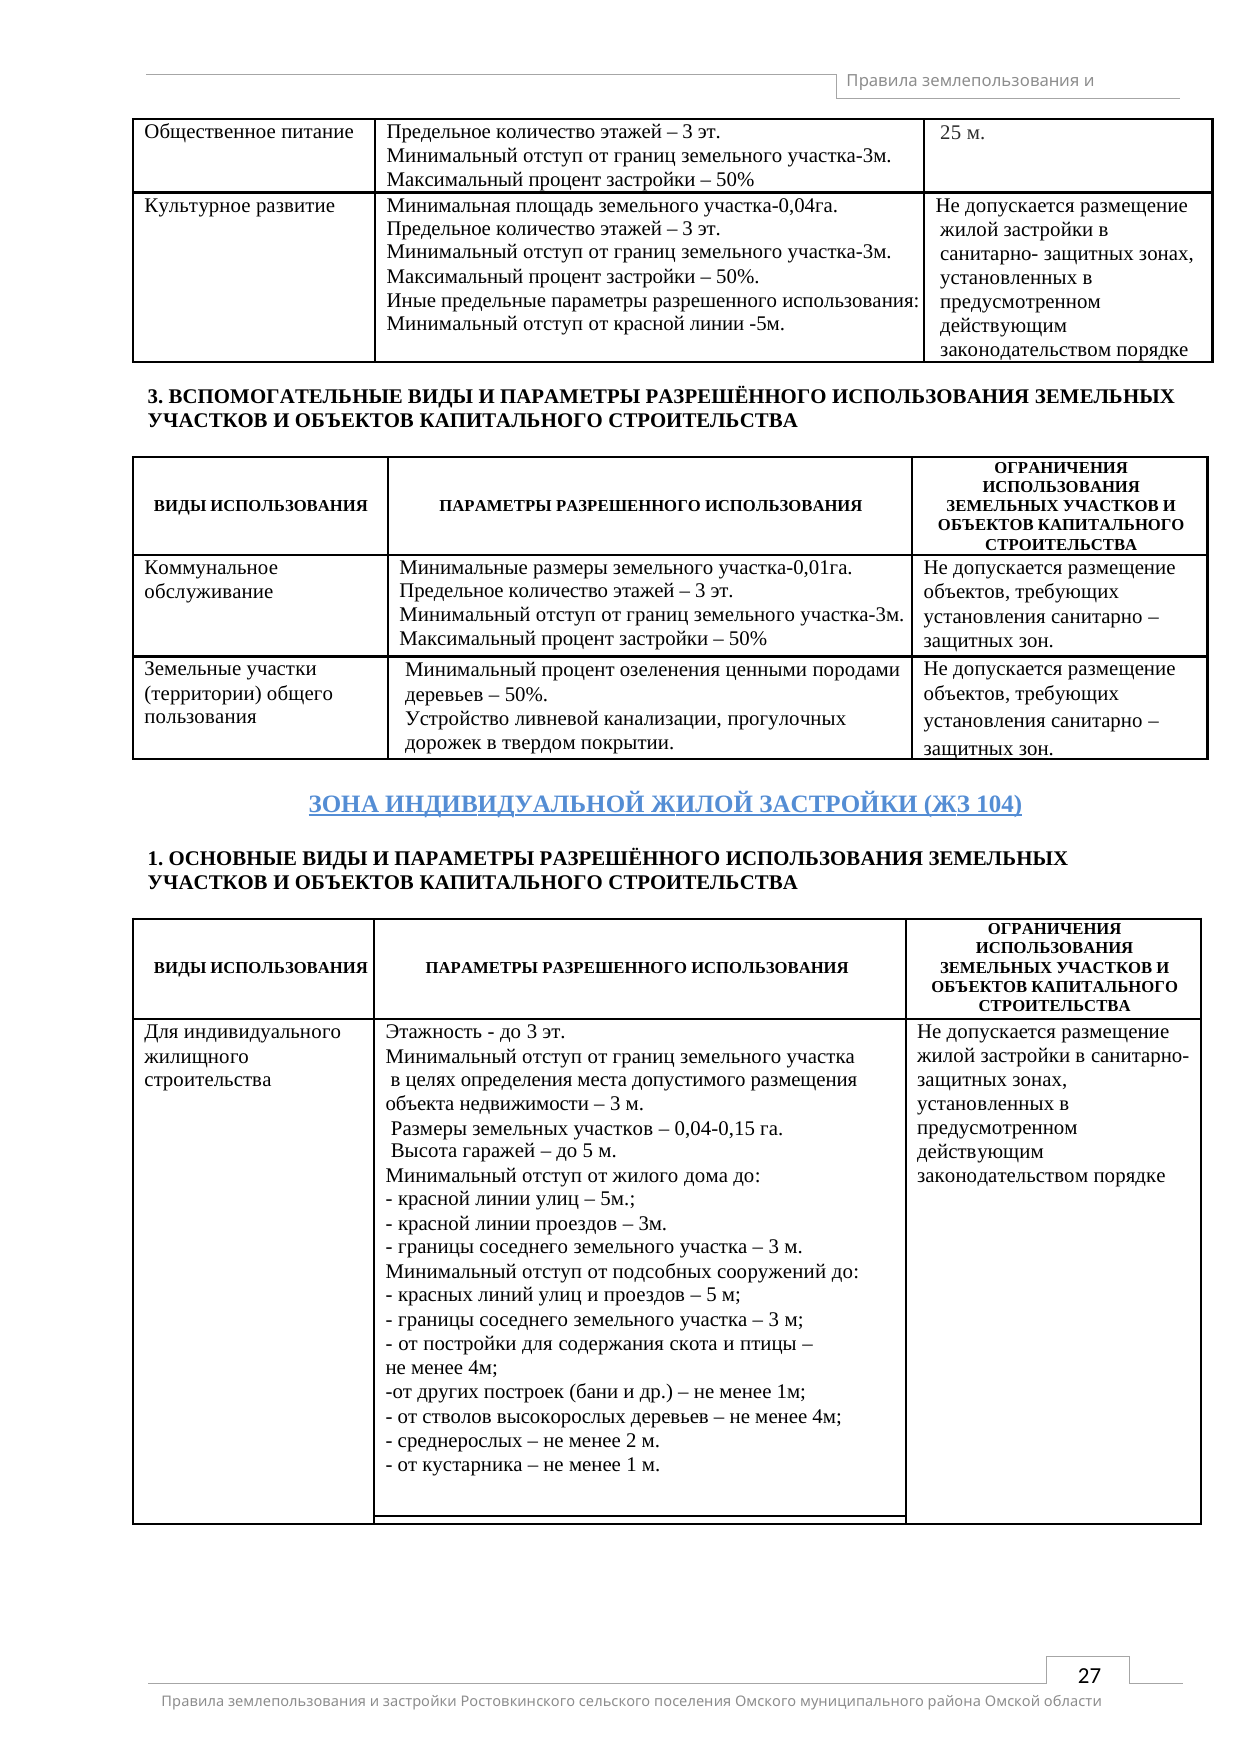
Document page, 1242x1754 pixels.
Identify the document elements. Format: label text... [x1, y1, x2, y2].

table_cell Минимальные размеры земельного участка-0,01га. Предельное количество этажей – 3 эт. Минимальный отступ от границ земельного участка-3м. Максимальный процент застройки – 50% [389, 556, 911, 655]
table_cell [925, 120, 1211, 191]
table_header ПАРАМЕТРЫ РАЗРЕШЕННОГО ИСПОЛЬЗОВАНИЯ [389, 458, 911, 554]
table_cell Минимальная площадь земельного участка-0,04га. Предельное количество этажей – 3 эт. Минимальный отступ от границ земельного участка-3м. Максимальный процент застройки – 50%. Иные предельные параметры разрешенного использования: Минимальный отступ от красной линии -5м. [376, 194, 923, 361]
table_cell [134, 120, 374, 191]
text 3. ВСПОМОГАТЕЛЬНЫЕ ВИДЫ И ПАРАМЕТРЫ РАЗРЕШЁННОГО ИСПОЛЬЗОВАНИЯ ЗЕМЕЛЬНЫХ УЧАСТКОВ И ОБЪЕКТОВ КАПИТАЛЬНОГО СТРОИТЕЛЬСТВА [147, 385, 1187, 432]
table_header ОГРАНИЧЕНИЯ ИСПОЛЬЗОВАНИЯ ЗЕМЕЛЬНЫХ УЧАСТКОВ И ОБЪЕКТОВ КАПИТАЛЬНОГО СТРОИТЕЛЬСТВА [907, 920, 1200, 1018]
table_cell Минимальный процент озеленения ценными породами деревьев – 50%. Устройство ливневой канализации, прогулочных дорожек в твердом покрытии. [389, 658, 911, 758]
table_cell Не допускается размещение жилой застройки в санитарно- защитных зонах, установленных в предусмотренном действующим законодательством порядке [925, 194, 1211, 361]
text ЗОНА ИНДИВИДУАЛЬНОЙ ЖИЛОЙ ЗАСТРОЙКИ (ЖЗ 104) [308, 788, 1227, 817]
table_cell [376, 120, 923, 191]
table_header ВИДЫ ИСПОЛЬЗОВАНИЯ [134, 458, 387, 554]
table_cell Не допускается размещение жилой застройки в санитарно- защитных зонах, установленных в предусмотренном действующим законодательством порядке [907, 1020, 1200, 1523]
table_header ПАРАМЕТРЫ РАЗРЕШЕННОГО ИСПОЛЬЗОВАНИЯ [375, 920, 905, 1018]
table_cell Этажность - до 3 эт. Минимальный отступ от границ земельного участка в целях определения места допустимого размещения объекта недвижимости – 3 м. Размеры земельных участков – 0,04-0,15 га. Высота гаражей – до 5 м. Минимальный отступ от жилого дома до: - красной линии улиц – 5м.; - красной линии проездов – 3м. - границы соседнего земельного участка – 3 м. Минимальный отступ от подсобных сооружений до: - красных линий улиц и проездов – 5 м; - границы соседнего земельного участка – 3 м; - от постройки для содержания скота и птицы – не менее 4м; -от других построек (бани и др.) – не менее 1м; - от стволов высокорослых деревьев – не менее 4м; - среднерослых – не менее 2 м. - от кустарника – не менее 1 м. [375, 1020, 905, 1515]
table_cell Не допускается размещение объектов, требующих установления санитарно – защитных зон. [913, 556, 1206, 655]
table_header ОГРАНИЧЕНИЯ ИСПОЛЬЗОВАНИЯ ЗЕМЕЛЬНЫХ УЧАСТКОВ И ОБЪЕКТОВ КАПИТАЛЬНОГО СТРОИТЕЛЬСТВА [913, 458, 1206, 554]
table_cell Коммунальное обслуживание [134, 556, 387, 655]
table_cell Культурное развитие [134, 194, 374, 361]
table_cell [375, 1517, 905, 1523]
table_cell Не допускается размещение объектов, требующих установления санитарно – защитных зон. [913, 658, 1206, 758]
table_cell Земельные участки (территории) общего пользования [134, 658, 387, 758]
table_header ВИДЫ ИСПОЛЬЗОВАНИЯ [134, 920, 373, 1018]
table_cell Для индивидуального жилищного строительства [134, 1020, 373, 1523]
text 1. ОСНОВНЫЕ ВИДЫ И ПАРАМЕТРЫ РАЗРЕШЁННОГО ИСПОЛЬЗОВАНИЯ ЗЕМЕЛЬНЫХ УЧАСТКОВ И ОБЪЕКТОВ КАПИТАЛЬНОГО СТРОИТЕЛЬСТВА [147, 846, 1082, 894]
